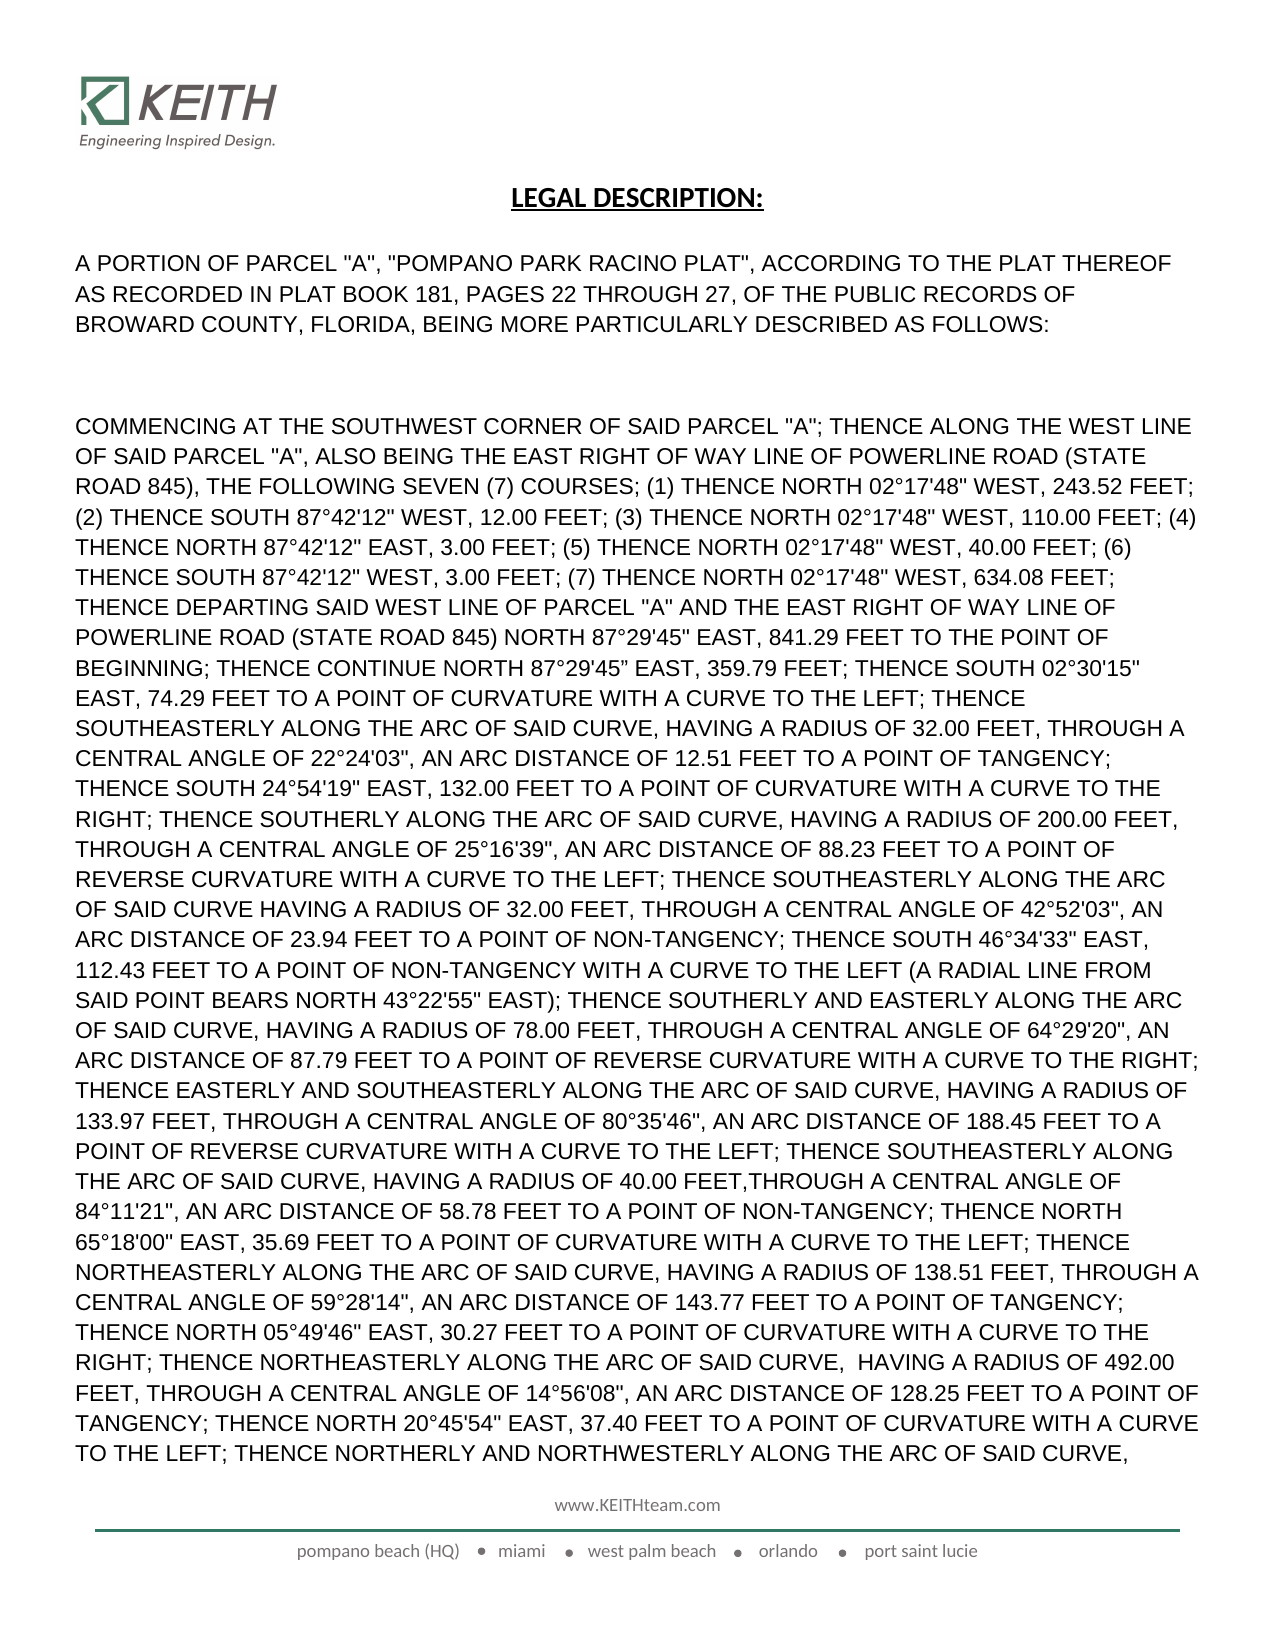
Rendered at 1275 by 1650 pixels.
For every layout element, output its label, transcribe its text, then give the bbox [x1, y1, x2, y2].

picture [75, 75, 281, 151]
text LEGAL DESCRIPTION: [75, 179, 1200, 214]
text A PORTION OF PARCEL "A", "POMPANO PARK RACINO PLAT", ACCORDING TO THE PLAT THEREOF AS RECORDED IN PLAT BOOK 181, PAGES 22 THROUGH 27, OF THE PUBLIC RECORDS OF BROWARD COUNTY, FLORIDA, BEING MORE PARTICULARLY DESCRIBED AS FOLLOWS: [75, 250, 1200, 337]
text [75, 413, 1200, 1466]
